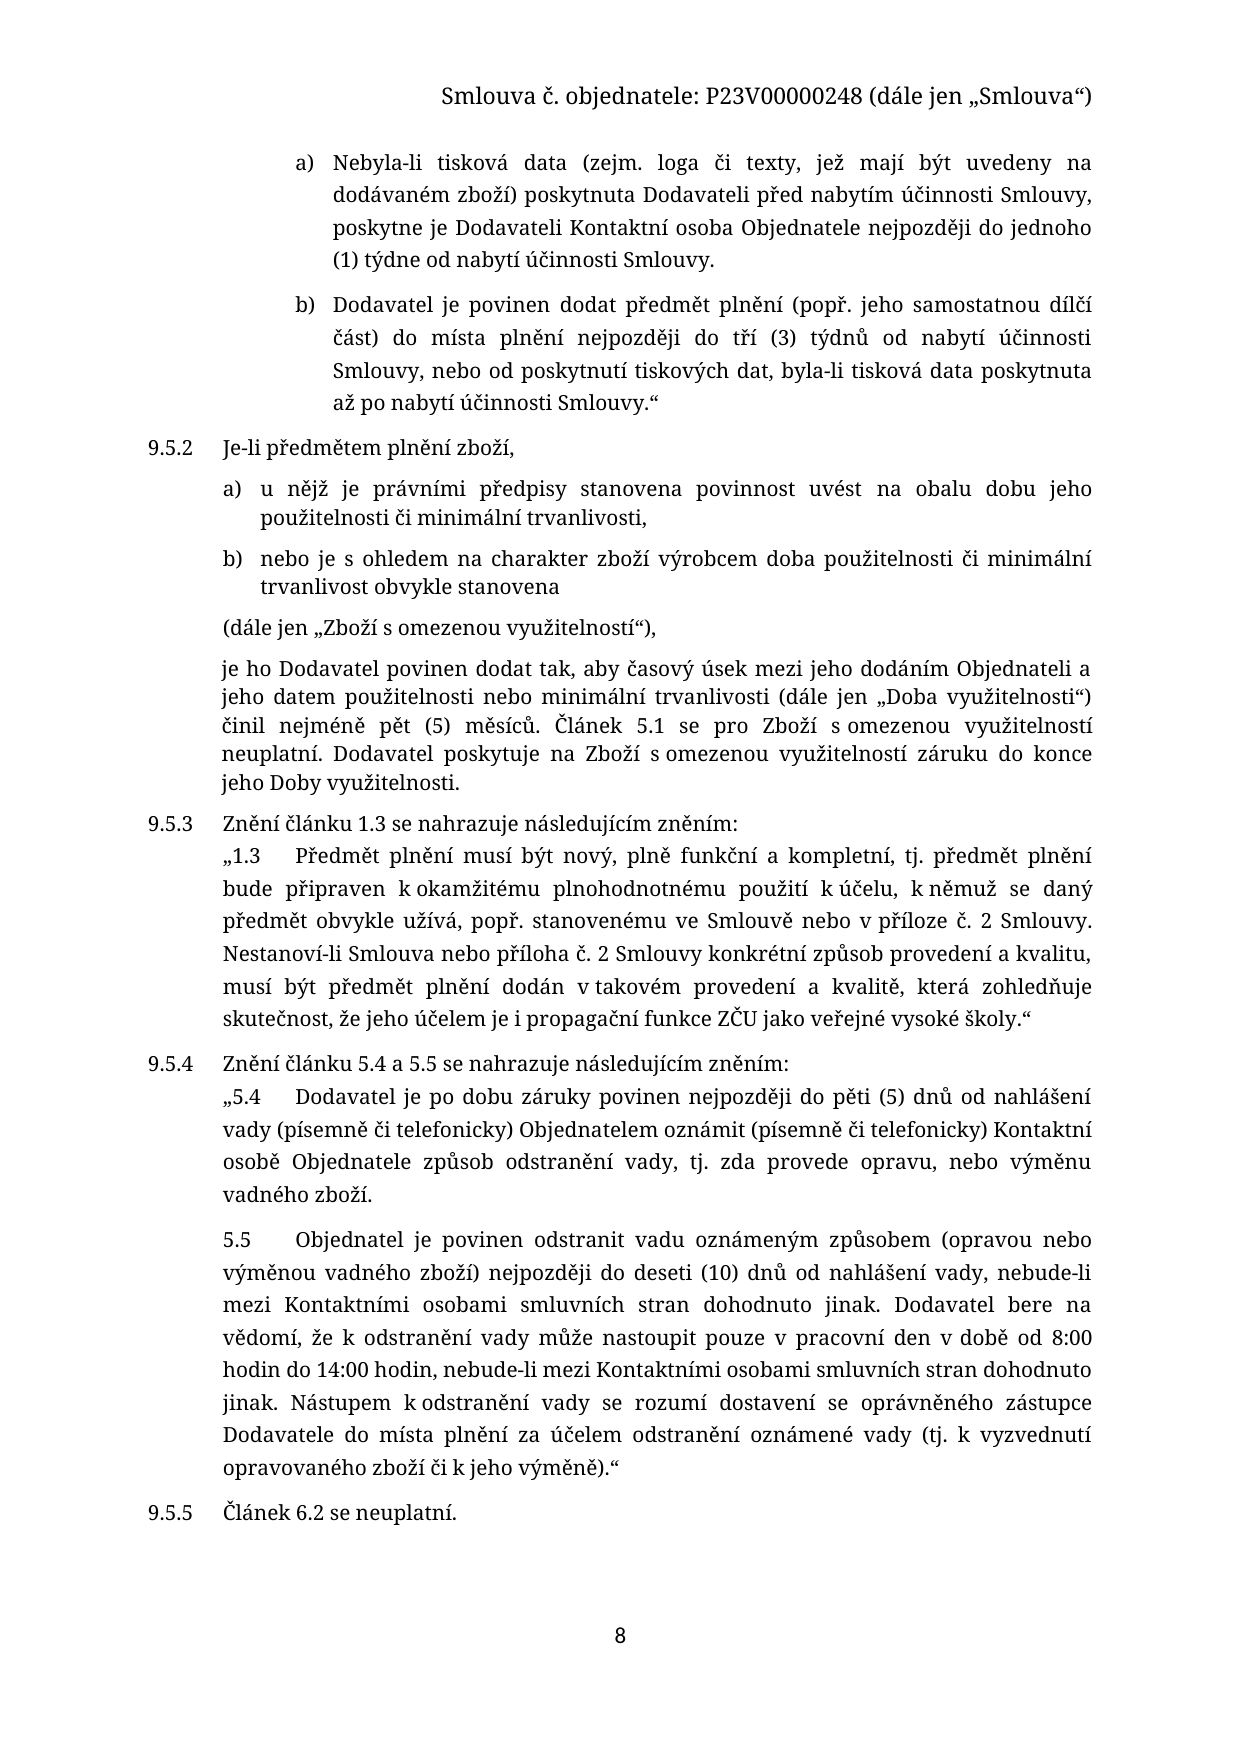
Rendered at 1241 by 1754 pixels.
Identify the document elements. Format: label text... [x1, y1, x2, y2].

list nebo je s ohledem na charakter zboží výrobcem doba použitelnosti či minimální trvanlivost obvykle stanovena [223, 544, 1093, 601]
text (dále jen „Zboží s omezenou využitelností“), [223, 613, 1093, 642]
list Znění článku 5.4 a 5.5 se nahrazuje následujícím zněním: [148, 1049, 1093, 1078]
list u nějž je právními předpisy stanovena povinnost uvést na obalu dobu jeho použitelnosti či minimální trvanlivosti, [223, 474, 1093, 531]
list Znění článku 1.3 se nahrazuje následujícím zněním: [148, 809, 1093, 837]
list Článek 6.2 se neuplatní. [148, 1498, 1093, 1527]
text je ho Dodavatel povinen dodat tak, aby časový úsek mezi jeho dodáním Objednateli a jeho datem použitelnosti nebo minimální trvanlivosti (dále jen „Doba využitelnosti“) činil nejméně pět (5) měsíců. Článek 5.1 se pro Zboží s omezenou využitelností neuplatní. Dodavatel poskytuje na Zboží s omezenou využitelností záruku do konce jeho Doby využitelnosti. [221, 654, 1093, 796]
list 5.5 Objednatel je povinen odstranit vadu oznámeným způsobem (opravou nebo výměnou vadného zboží) nejpozději do deseti (10) dnů od nahlášení vady, nebude-li mezi Kontaktními osobami smluvních stran dohodnuto jinak. Dodavatel bere na vědomí, že k odstranění vady může nastoupit pouze v pracovní den v době od 8:00 hodin do 14:00 hodin, nebude-li mezi Kontaktními osobami smluvních stran dohodnuto jinak. Nástupem k odstranění vady se rozumí dostavení se oprávněného zástupce Dodavatele do místa plnění za účelem odstranění oznámené vady (tj. k vyzvednutí opravovaného zboží či k jeho výměně).“ [223, 1225, 1093, 1482]
list Nebyla-li tisková data (zejm. loga či texty, jež mají být uvedeny na dodávaném zboží) poskytnuta Dodavateli před nabytím účinnosti Smlouvy, poskytne je Dodavateli Kontaktní osoba Objednatele nejpozději do jednoho (1) týdne od nabytí účinnosti Smlouvy. [295, 148, 1093, 274]
list „1.3 Předmět plnění musí být nový, plně funkční a kompletní, tj. předmět plnění bude připraven k okamžitému plnohodnotnému použití k účelu, k němuž se daný předmět obvykle užívá, popř. stanovenému ve Smlouvě nebo v příloze č. 2 Smlouvy. Nestanoví-li Smlouva nebo příloha č. 2 Smlouvy konkrétní způsob provedení a kvalitu, musí být předmět plnění dodán v takovém provedení a kvalitě, která zohledňuje skutečnost, že jeho účelem je i propagační funkce ZČU jako veřejné vysoké školy.“ [223, 841, 1093, 1033]
list Je-li předmětem plnění zboží, [148, 433, 1093, 462]
list Dodavatel je povinen dodat předmět plnění (popř. jeho samostatnou dílčí část) do místa plnění nejpozději do tří (3) týdnů od nabytí účinnosti Smlouvy, nebo od poskytnutí tiskových dat, byla-li tisková data poskytnuta až po nabytí účinnosti Smlouvy.“ [295, 291, 1093, 417]
list „5.4 Dodavatel je po dobu záruky povinen nejpozději do pěti (5) dnů od nahlášení vady (písemně či telefonicky) Objednatelem oznámit (písemně či telefonicky) Kontaktní osobě Objednatele způsob odstranění vady, tj. zda provede opravu, nebo výměnu vadného zboží. [223, 1082, 1093, 1208]
